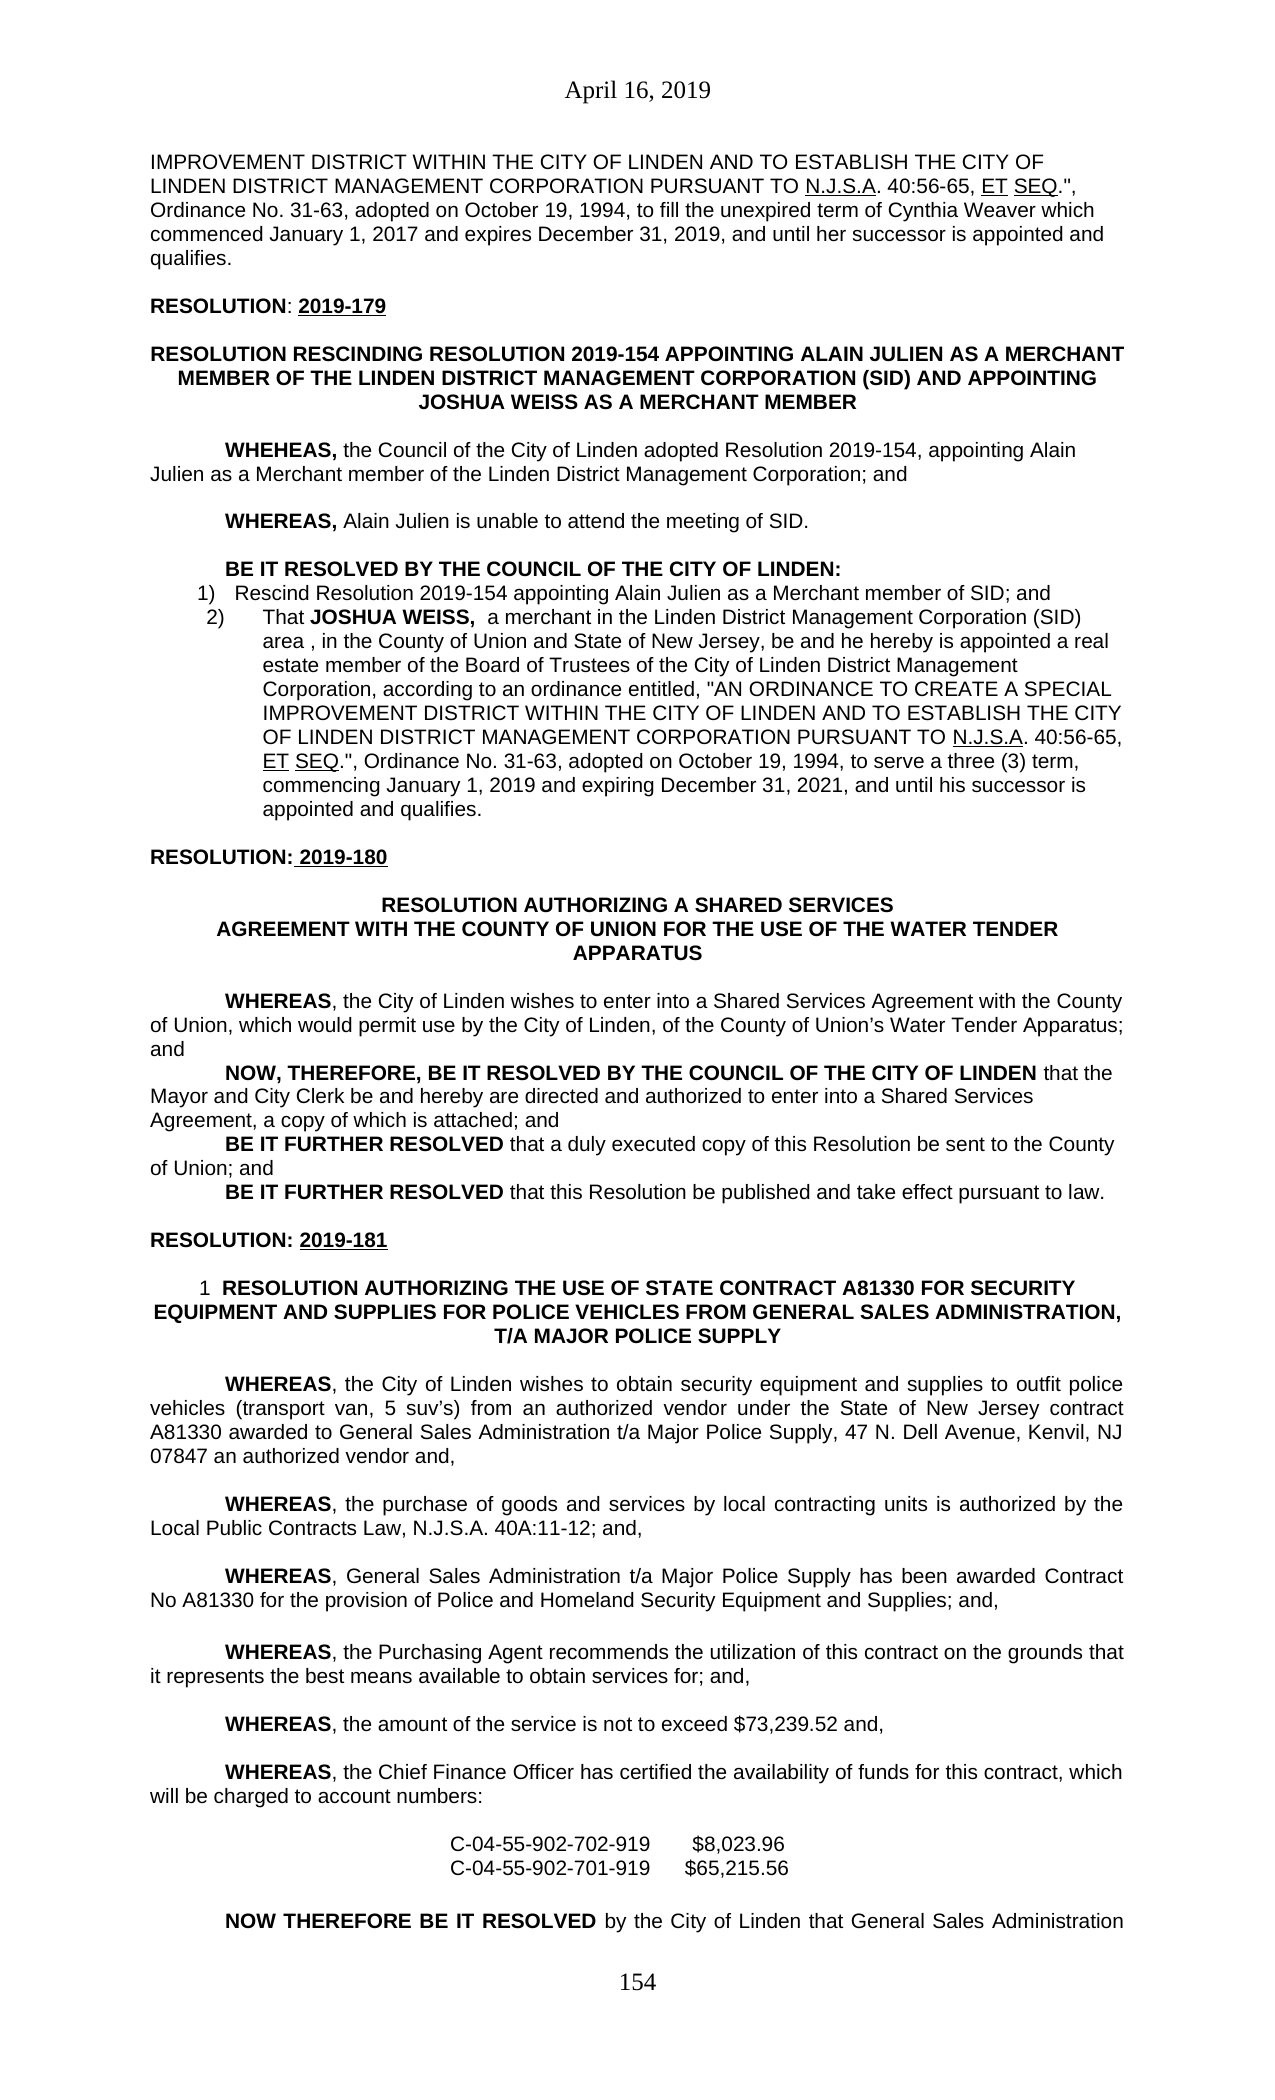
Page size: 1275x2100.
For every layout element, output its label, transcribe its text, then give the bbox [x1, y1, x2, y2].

text BE IT RESOLVED BY THE COUNCIL OF THE CITY OF LINDEN: [150, 557, 1125, 581]
text WHEREAS, the Purchasing Agent recommends the utilization of this contract on the grounds that it represents the best means available to obtain services for; and, [150, 1640, 1125, 1688]
list Rescind Resolution 2019-154 appointing Alain Julien as a Merchant member of SID; and [197, 581, 1125, 605]
text NOW, THEREFORE, BE IT RESOLVED BY THE COUNCIL OF THE CITY OF LINDEN that the Mayor and City Clerk be and hereby are directed and authorized to enter into a Shared Services Agreement, a copy of which is attached; and [150, 1060, 1125, 1132]
text RESOLUTION AUTHORIZING A SHARED SERVICES [150, 893, 1125, 917]
text RESOLUTION RESCINDING RESOLUTION 2019-154 APPOINTING ALAIN JULIEN AS A MERCHANT MEMBER OF THE LINDEN DISTRICT MANAGEMENT CORPORATION (SID) AND APPOINTING JOSHUA WEISS AS A MERCHANT MEMBER [150, 342, 1125, 413]
text RESOLUTION: 2019-181 [150, 1228, 1125, 1252]
text WHEREAS, the City of Linden wishes to enter into a Shared Services Agreement with the County of Union, which would permit use by the City of Linden, of the County of Union’s Water Tender Apparatus; and [150, 988, 1125, 1060]
text WHEREAS, the Chief Finance Officer has certified the availability of funds for this contract, which will be charged to account numbers: [150, 1760, 1125, 1808]
text BE IT FURTHER RESOLVED that a duly executed copy of this Resolution be sent to the County of Union; and [150, 1132, 1125, 1180]
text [150, 1908, 1125, 1932]
text BE IT FURTHER RESOLVED that this Resolution be published and take effect pursuant to law. [150, 1180, 1125, 1204]
text RESOLUTION AUTHORIZING THE USE OF STATE CONTRACT A81330 FOR SECURITY EQUIPMENT AND SUPPLIES FOR POLICE VEHICLES FROM GENERAL SALES ADMINISTRATION, T/A MAJOR POLICE SUPPLY [150, 1276, 1125, 1348]
text WHEREAS, the City of Linden wishes to obtain security equipment and supplies to outfit police vehicles (transport van, 5 suv’s) from an authorized vendor under the State of New Jersey contract A81330 awarded to General Sales Administration t/a Major Police Supply, 47 N. Dell Avenue, Kenvil, NJ 07847 an authorized vendor and, [150, 1372, 1125, 1468]
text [150, 150, 1125, 270]
text WHEREAS, the purchase of goods and services by local contracting units is authorized by the Local Public Contracts Law, N.J.S.A. 40A:11-12; and, [150, 1492, 1125, 1539]
text RESOLUTION: 2019-180 [150, 845, 1125, 869]
text C-04-55-902-702-919 $8,023.96 [150, 1832, 1125, 1856]
text RESOLUTION: 2019-179 [150, 294, 1125, 318]
text WHEREAS, the amount of the service is not to exceed $73,239.52 and, [150, 1712, 1125, 1736]
text WHEHEAS, the Council of the City of Linden adopted Resolution 2019-154, appointing Alain Julien as a Merchant member of the Linden District Management Corporation; and [150, 437, 1125, 485]
text C-04-55-902-701-919 $65,215.56 [150, 1856, 1125, 1880]
list That JOSHUA WEISS, a merchant in the Linden District Management Corporation (SID) area , in the County of Union and State of New Jersey, be and he hereby is appointed a real estate member of the Board of Trustees of the City of Linden District Management Corporation, according to an ordinance entitled, "AN ORDINANCE TO CREATE A SPECIAL IMPROVEMENT DISTRICT WITHIN THE CITY OF LINDEN AND TO ESTABLISH THE CITY OF LINDEN DISTRICT MANAGEMENT CORPORATION PURSUANT TO N.J.S.A. 40:56-65, ET SEQ.", Ordinance No. 31-63, adopted on October 19, 1994, to serve a three (3) term, commencing January 1, 2019 and expiring December 31, 2021, and until his successor is appointed and qualifies. [206, 605, 1125, 821]
text WHEREAS, Alain Julien is unable to attend the meeting of SID. [150, 509, 1125, 533]
text AGREEMENT WITH THE COUNTY OF UNION FOR THE USE OF THE WATER TENDER APPARATUS [150, 917, 1125, 964]
text WHEREAS, General Sales Administration t/a Major Police Supply has been awarded Contract No A81330 for the provision of Police and Homeland Security Equipment and Supplies; and, [150, 1563, 1125, 1611]
